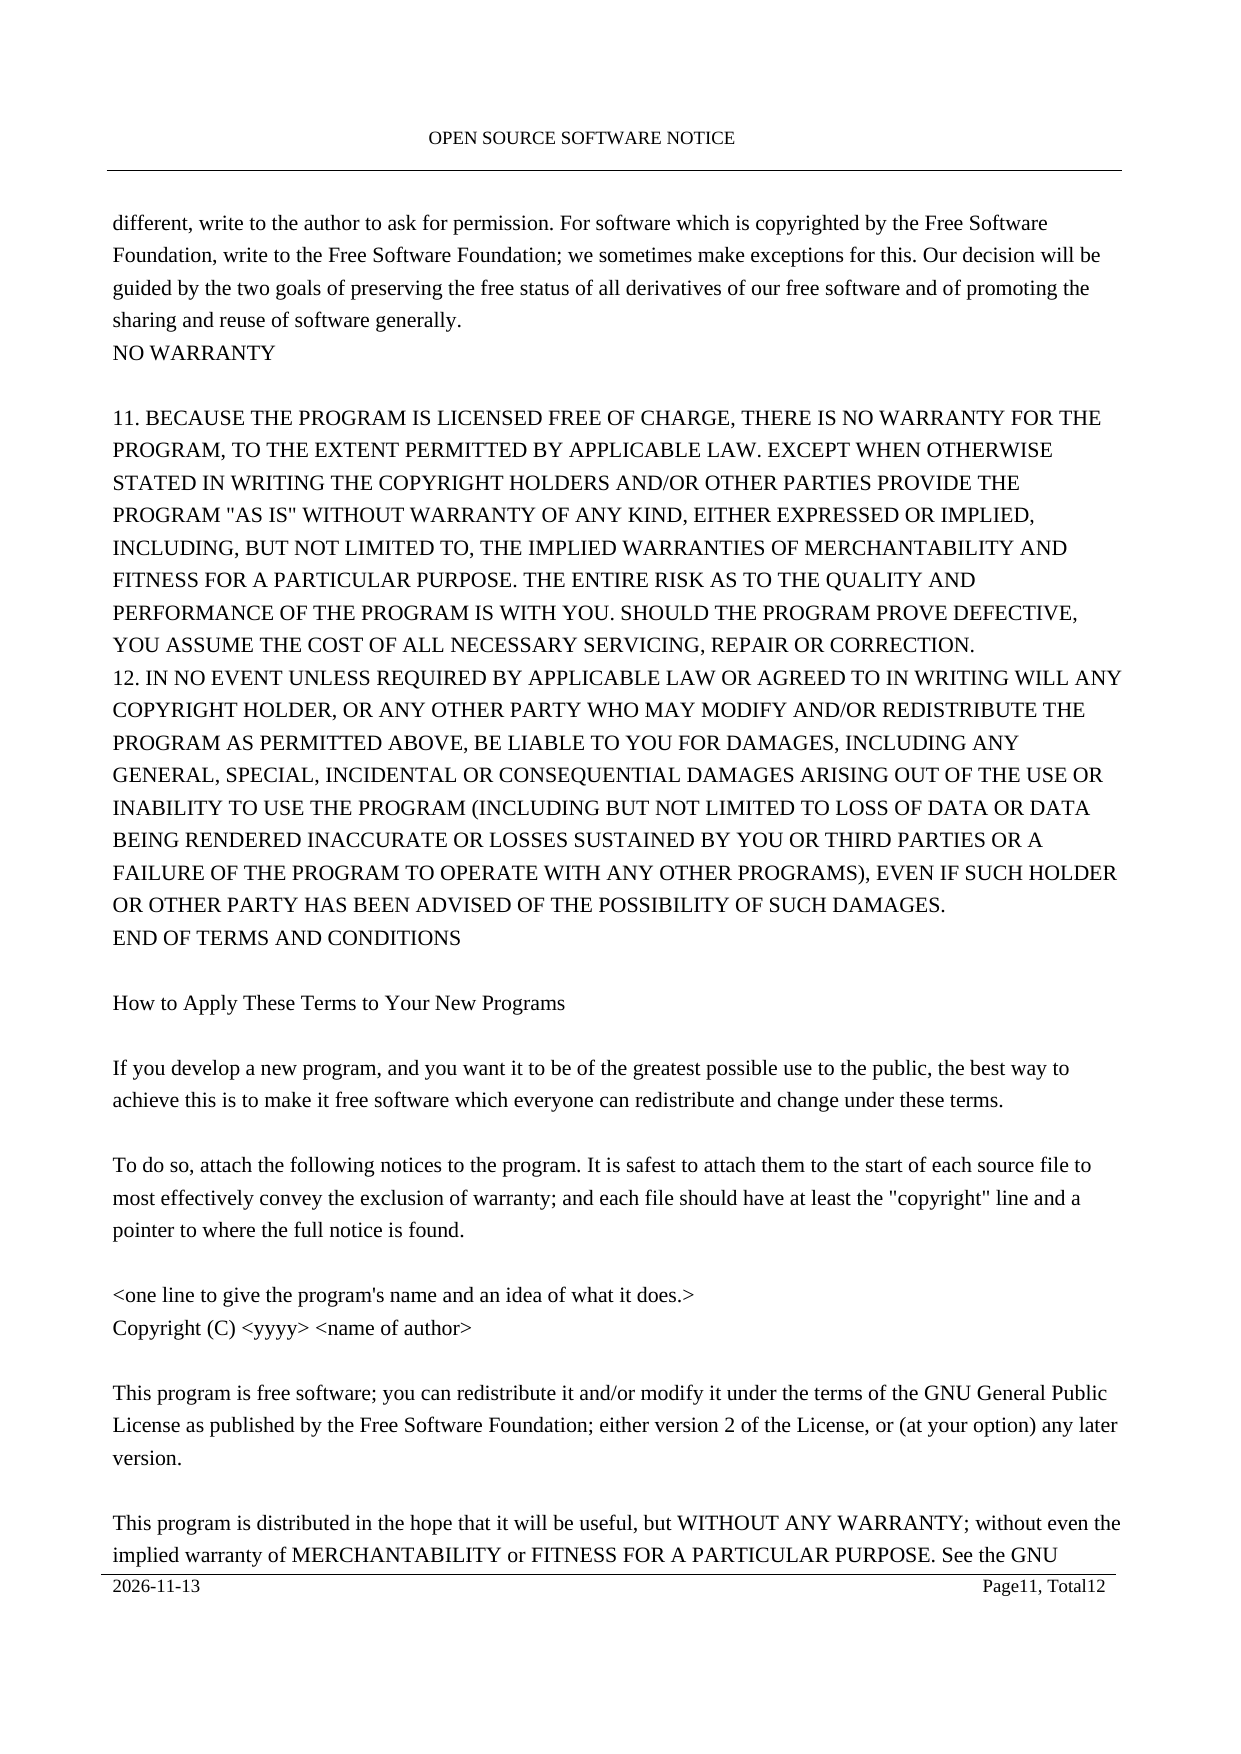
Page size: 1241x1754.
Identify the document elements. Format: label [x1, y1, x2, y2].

text [112, 206, 1128, 1571]
